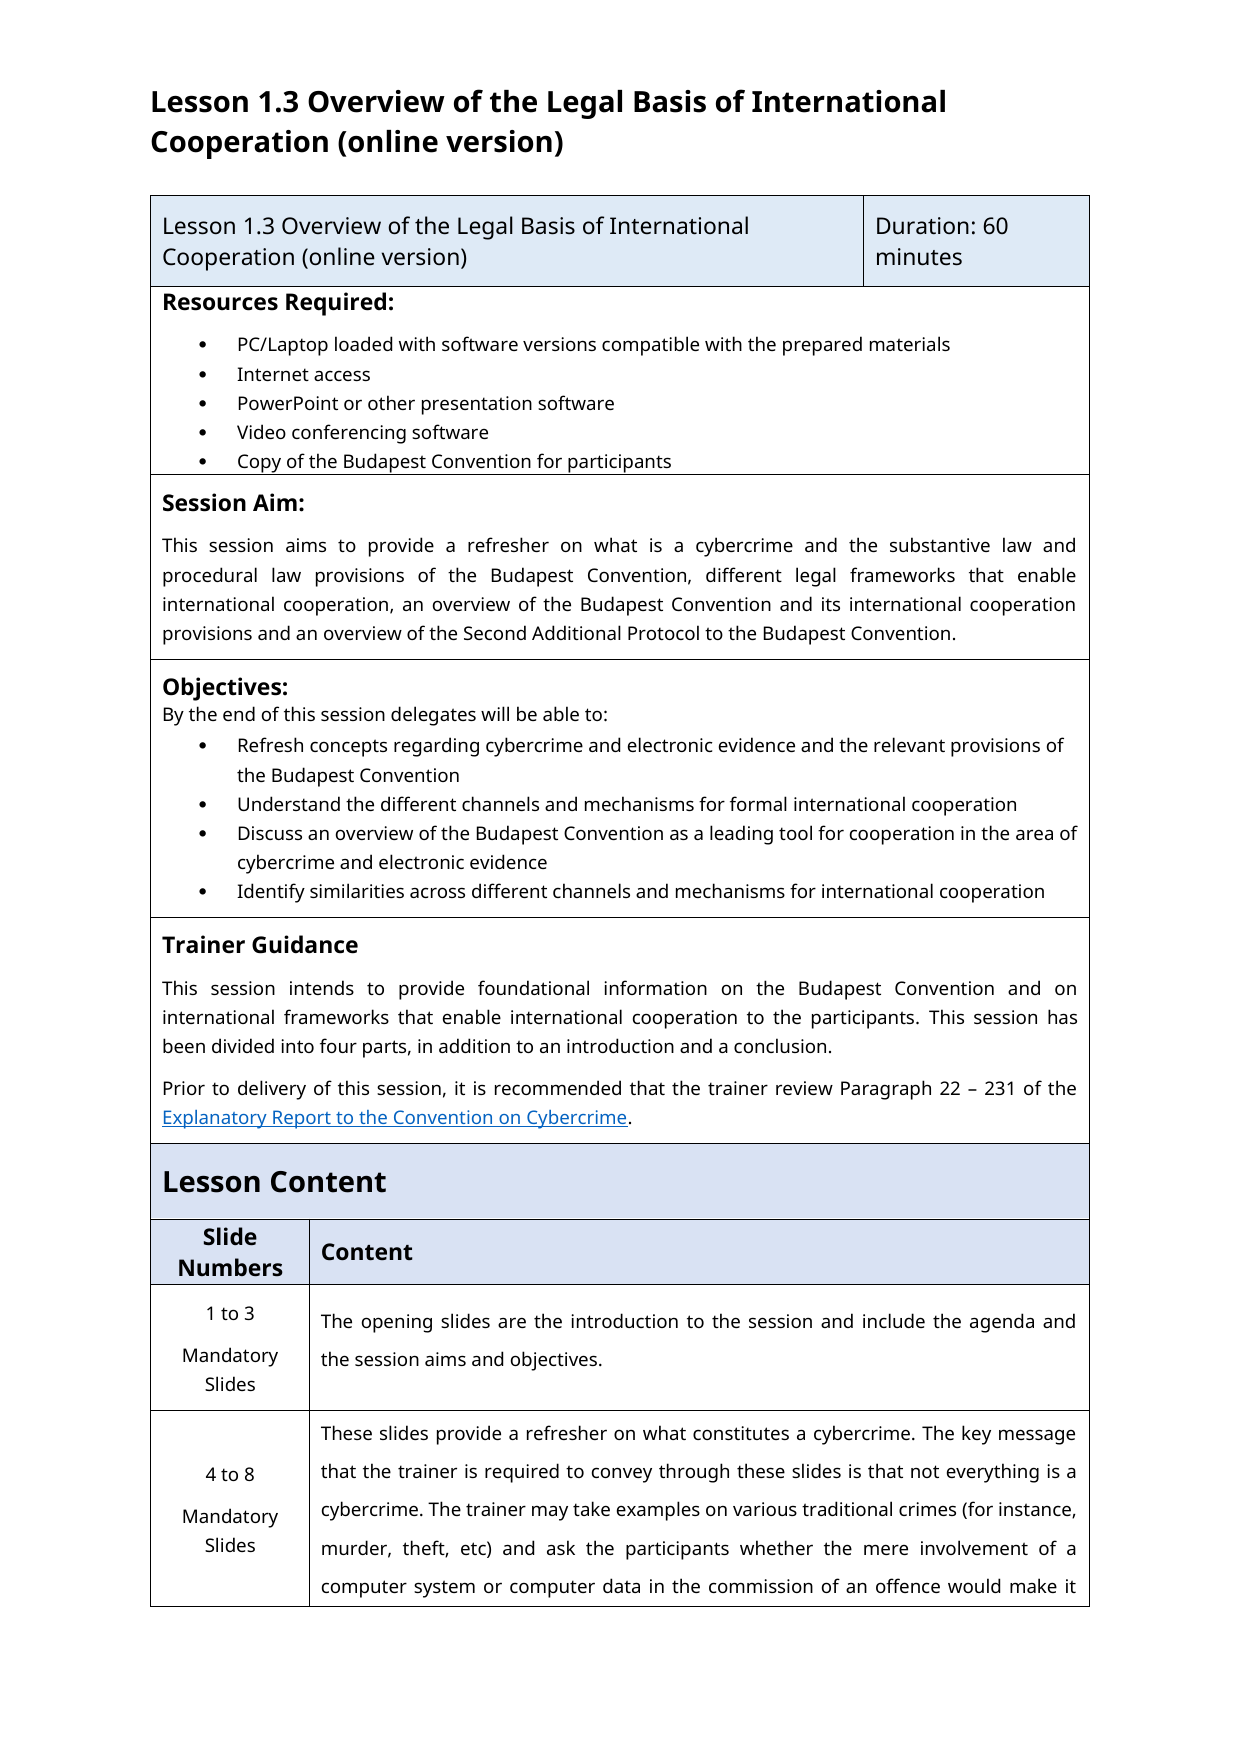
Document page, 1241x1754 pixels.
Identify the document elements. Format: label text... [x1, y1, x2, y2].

table_header Lesson 1.3 Overview of the Legal Basis of International Cooperation (online version) [151, 196, 863, 286]
table_cell Trainer Guidance This session intends to provide foundational information on the Budapest Convention and on international frameworks that enable international cooperation to the participants. This session has been divided into four parts, in addition to an introduction and a conclusion. Prior to delivery of this session, it is recommended that the trainer review Paragraph 22 – 231 of the Explanatory Report to the Convention on Cybercrime. [151, 918, 1089, 1143]
table_cell Session Aim: This session aims to provide a refresher on what is a cybercrime and the substantive law and procedural law provisions of the Budapest Convention, different legal frameworks that enable international cooperation, an overview of the Budapest Convention and its international cooperation provisions and an overview of the Second Additional Protocol to the Budapest Convention. [151, 475, 1089, 659]
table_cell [151, 1411, 309, 1606]
table_cell Resources Required: PC/Laptop loaded with software versions compatible with the prepared materials Internet access PowerPoint or other presentation software Video conferencing software Copy of the Budapest Convention for participants [151, 287, 1089, 474]
text Lesson 1.3 Overview of the Legal Basis of International Cooperation (online version) [150, 82, 1090, 161]
table_cell Objectives: By the end of this session delegates will be able to: Refresh concepts regarding cybercrime and electronic evidence and the relevant provisions of the Budapest Convention Understand the different channels and mechanisms for formal international cooperation Discuss an overview of the Budapest Convention as a leading tool for cooperation in the area of cybercrime and electronic evidence Identify similarities across different channels and mechanisms for international cooperation [151, 660, 1089, 917]
table_cell Content [310, 1220, 1089, 1284]
table_header Duration: 60 minutes [864, 196, 1089, 286]
table_cell 1 to 3 Mandatory Slides [151, 1285, 309, 1410]
table_cell The opening slides are the introduction to the session and include the agenda and the session aims and objectives. [310, 1285, 1089, 1410]
table_cell Lesson Content [151, 1144, 1089, 1218]
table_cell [310, 1411, 1089, 1606]
table_cell Slide Numbers [151, 1220, 309, 1284]
